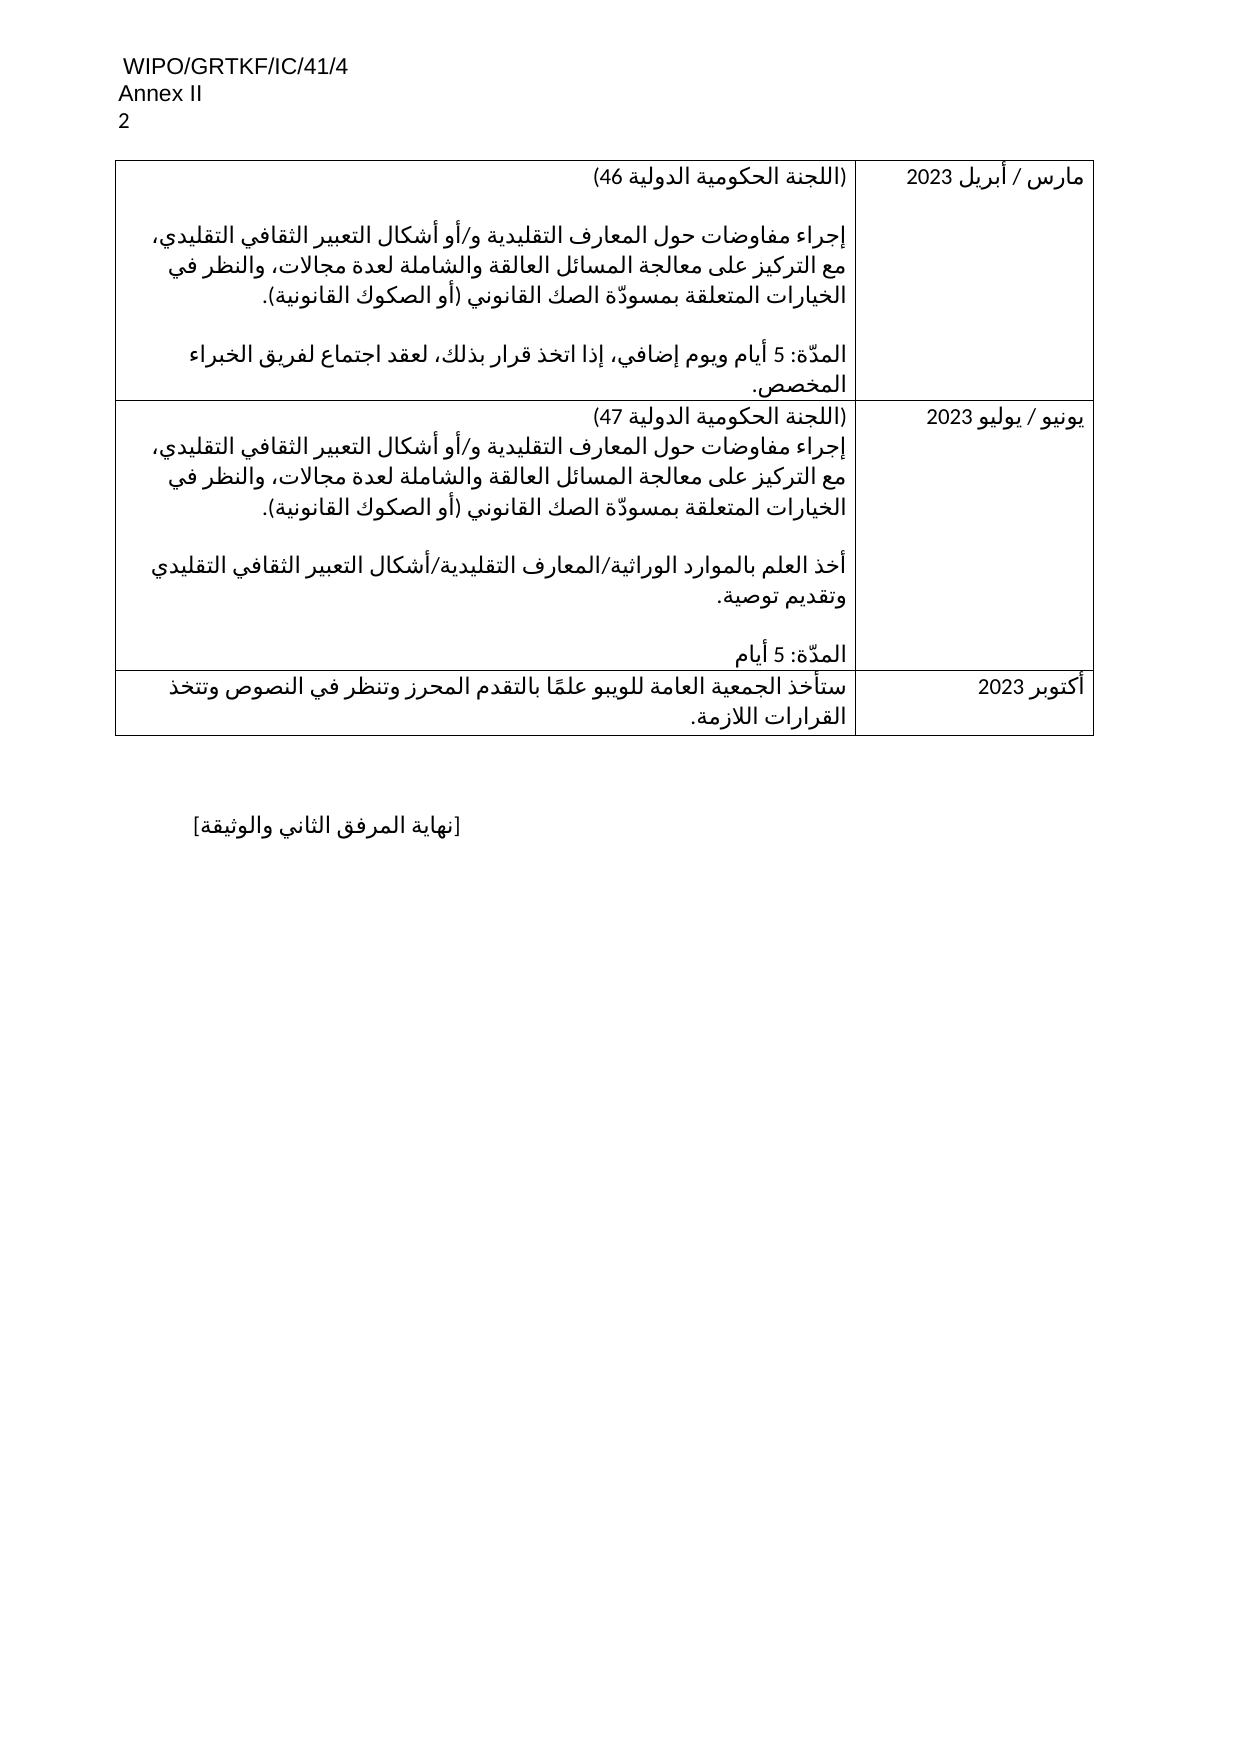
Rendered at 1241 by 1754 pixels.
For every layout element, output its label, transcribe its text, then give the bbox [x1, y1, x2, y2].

table_cell أكتوبر 2023 [856, 671, 1093, 735]
table_cell ستأخذ الجمعية العامة للويبو علمًا بالتقدم المحرز وتنظر في النصوص وتتخذ القرارات اللازمة. [116, 671, 855, 735]
table_header (اللجنة الحكومية الدولية 46) إجراء مفاوضات حول المعارف التقليدية و/أو أشكال التعبير الثقافي التقليدي، مع التركيز على معالجة المسائل العالقة والشاملة لعدة مجالات، والنظر في الخيارات المتعلقة بمسودّة الصك القانوني (أو الصكوك القانونية). المدّة: 5 أيام ويوم إضافي، إذا اتخذ قرار بذلك، لعقد اجتماع لفريق الخبراء المخصص. [116, 161, 855, 400]
table_cell يونيو / يوليو 2023 [856, 401, 1093, 670]
text [نهاية المرفق الثاني والوثيقة] [118, 812, 520, 839]
table_cell (اللجنة الحكومية الدولية 47) إجراء مفاوضات حول المعارف التقليدية و/أو أشكال التعبير الثقافي التقليدي، مع التركيز على معالجة المسائل العالقة والشاملة لعدة مجالات، والنظر في الخيارات المتعلقة بمسودّة الصك القانوني (أو الصكوك القانونية). أخذ العلم بالموارد الوراثية/المعارف التقليدية/أشكال التعبير الثقافي التقليدي وتقديم توصية. المدّة: 5 أيام [116, 401, 855, 670]
table_header مارس / أبريل 2023 [856, 161, 1093, 400]
